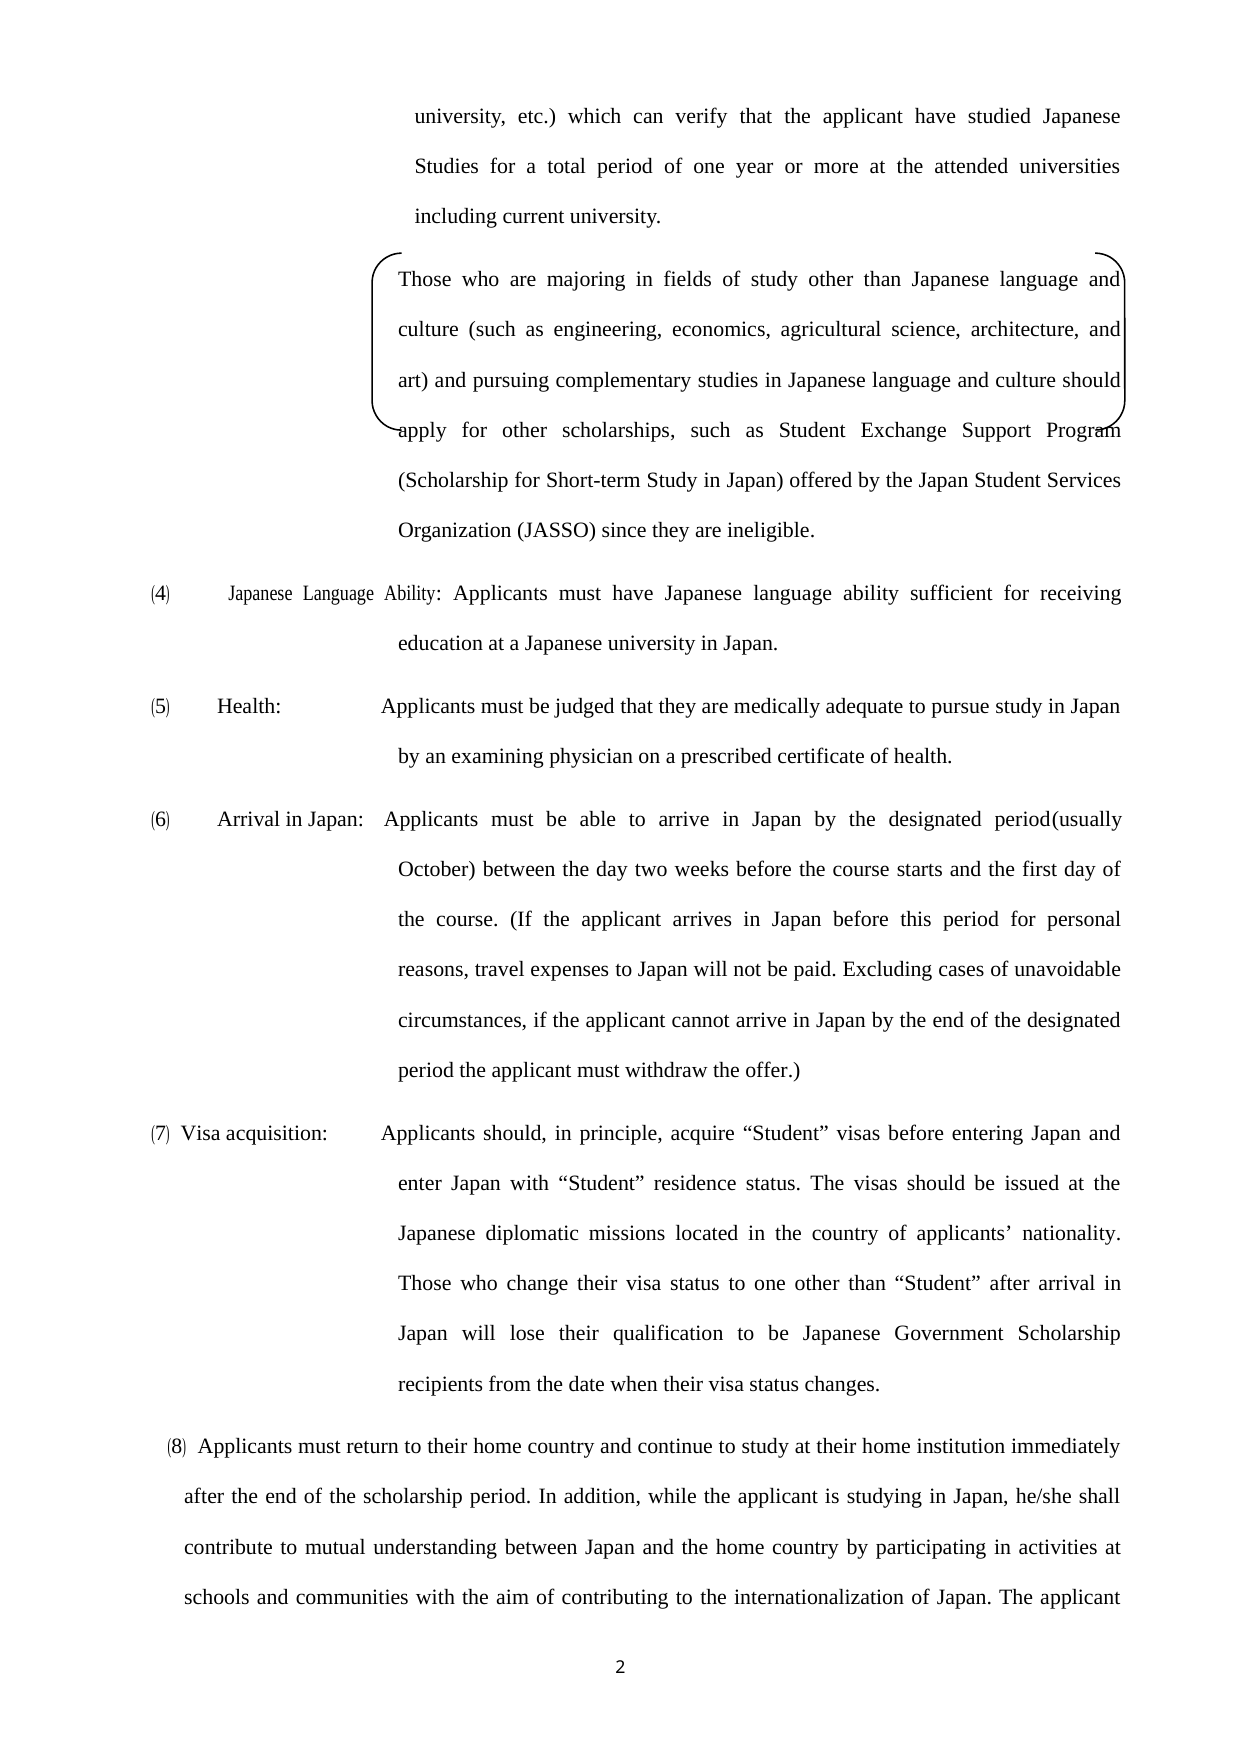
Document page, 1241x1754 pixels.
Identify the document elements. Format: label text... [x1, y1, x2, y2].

text (7) Visa acquisition: Applicants should, in principle, acquire “Student” visas before entering Japan and enter Japan with “Student” residence status. The visas should be issued at the Japanese diplomatic missions located in the country of applicants’ nationality. Those who change their visa status to one other than “Student” after arrival in Japan will lose their qualification to be Japanese Government Scholarship recipients from the date when their visa status changes. [149, 1107, 1122, 1408]
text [381, 91, 1122, 241]
text (6) Arrival in Japan: Applicants must be able to arrive in Japan by the designated period(usually October) between the day two weeks before the course starts and the first day of the course. (If the applicant arrives in Japan before this period for personal reasons, travel expenses to Japan will not be paid. Excluding cases of unavoidable circumstances, if the applicant cannot arrive in Japan by the end of the designated period the applicant must withdraw the offer.) [148, 793, 1122, 1094]
text (5) Health: Applicants must be judged that they are medically adequate to pursue study in Japan by an examining physician on a prescribed certificate of health. [149, 680, 1122, 781]
text (4) Japanese Language Ability: Applicants must have Japanese language ability sufficient for receiving education at a Japanese university in Japan. [148, 567, 1122, 668]
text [151, 1421, 1122, 1622]
text Those who are majoring in fields of study other than Japanese language and culture (such as engineering, economics, agricultural science, architecture, and art) and pursuing complementary studies in Japanese language and culture should apply for other scholarships, such as Student Exchange Support Program (Scholarship for Short-term Study in Japan) offered by the Japan Student Services Organization (JASSO) since they are ineligible. [397, 254, 1122, 555]
